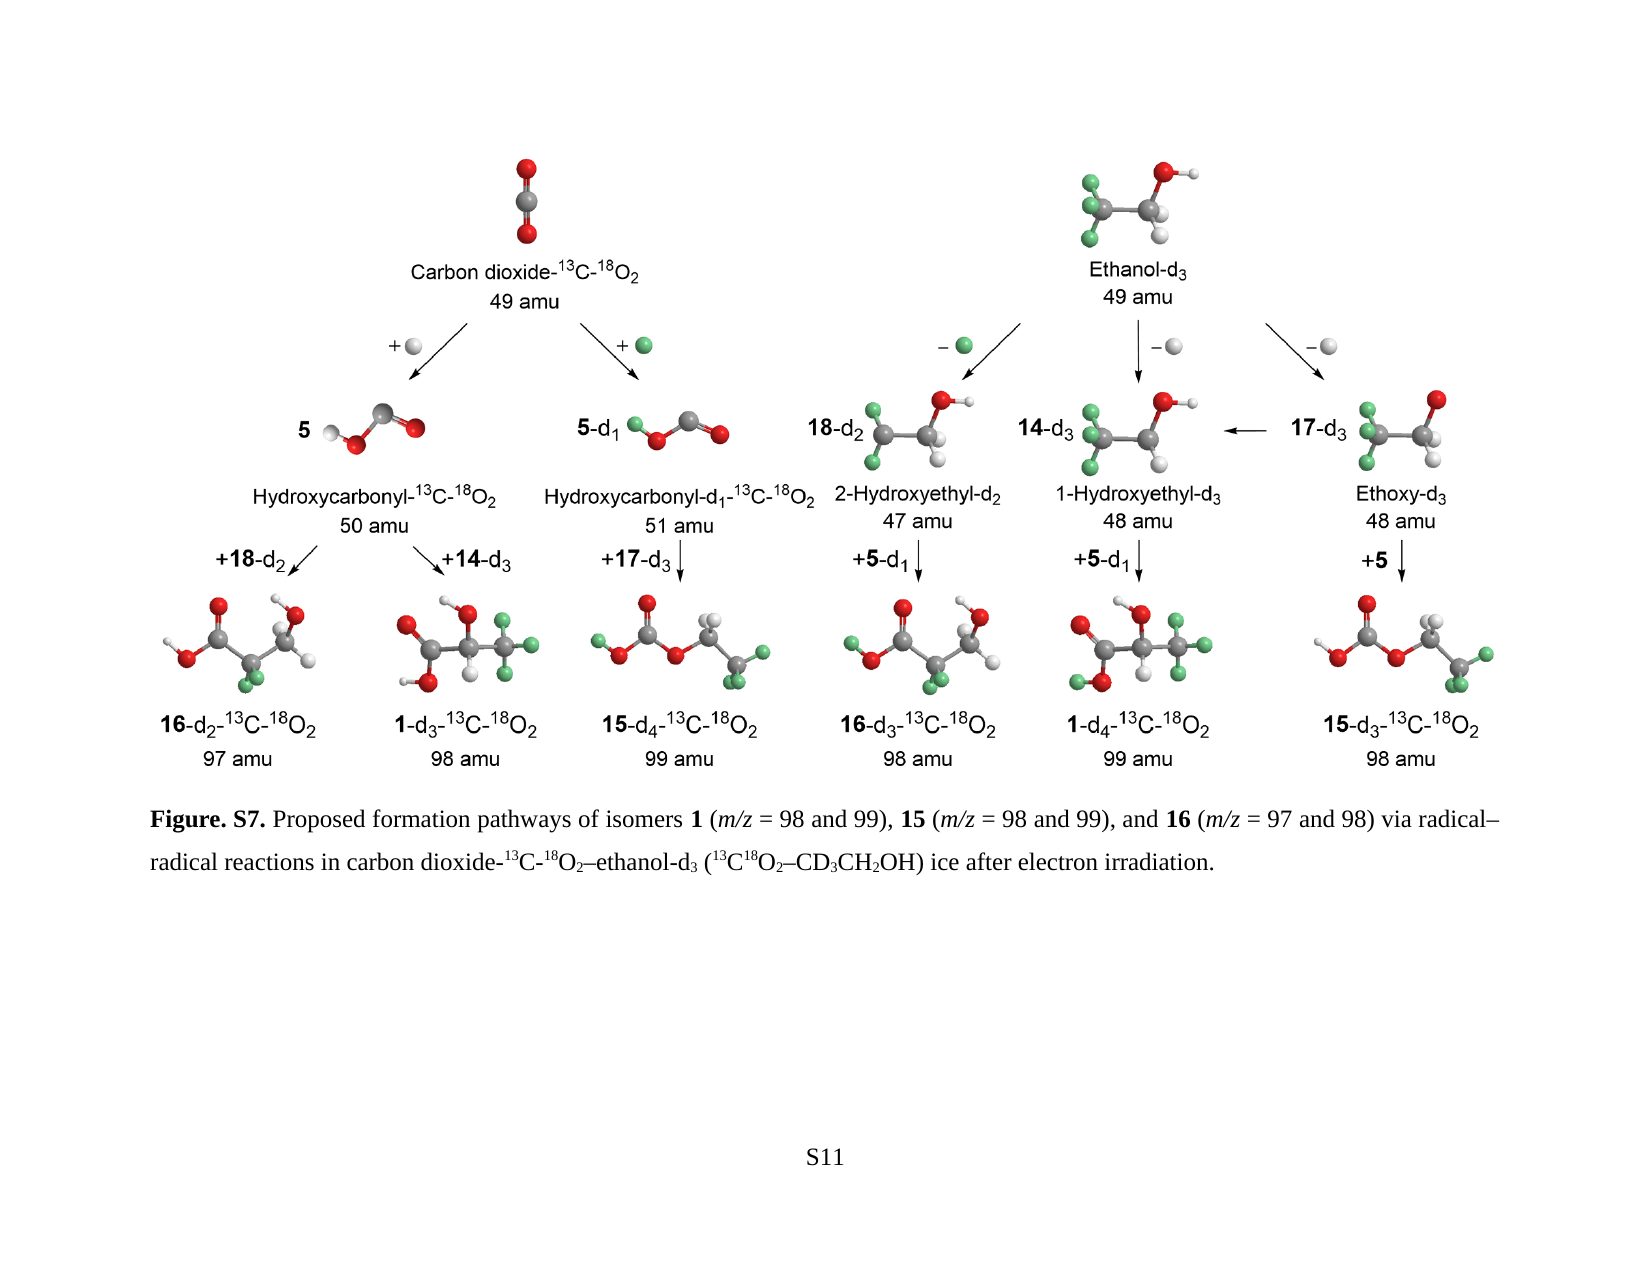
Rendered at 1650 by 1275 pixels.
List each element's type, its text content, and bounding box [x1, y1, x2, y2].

text Figure. S7. Proposed formation pathways of isomers 1 (m/z = 98 and 99), 15 (m/z = 98 and 99), and 16 (m/z = 97 and 98) via radical–radical reactions in carbon dioxide-13C-18O2–ethanol-d3 (13C18O2–CD3CH2OH) ice after electron irradiation. [150, 804, 1500, 876]
picture [150, 150, 1500, 774]
